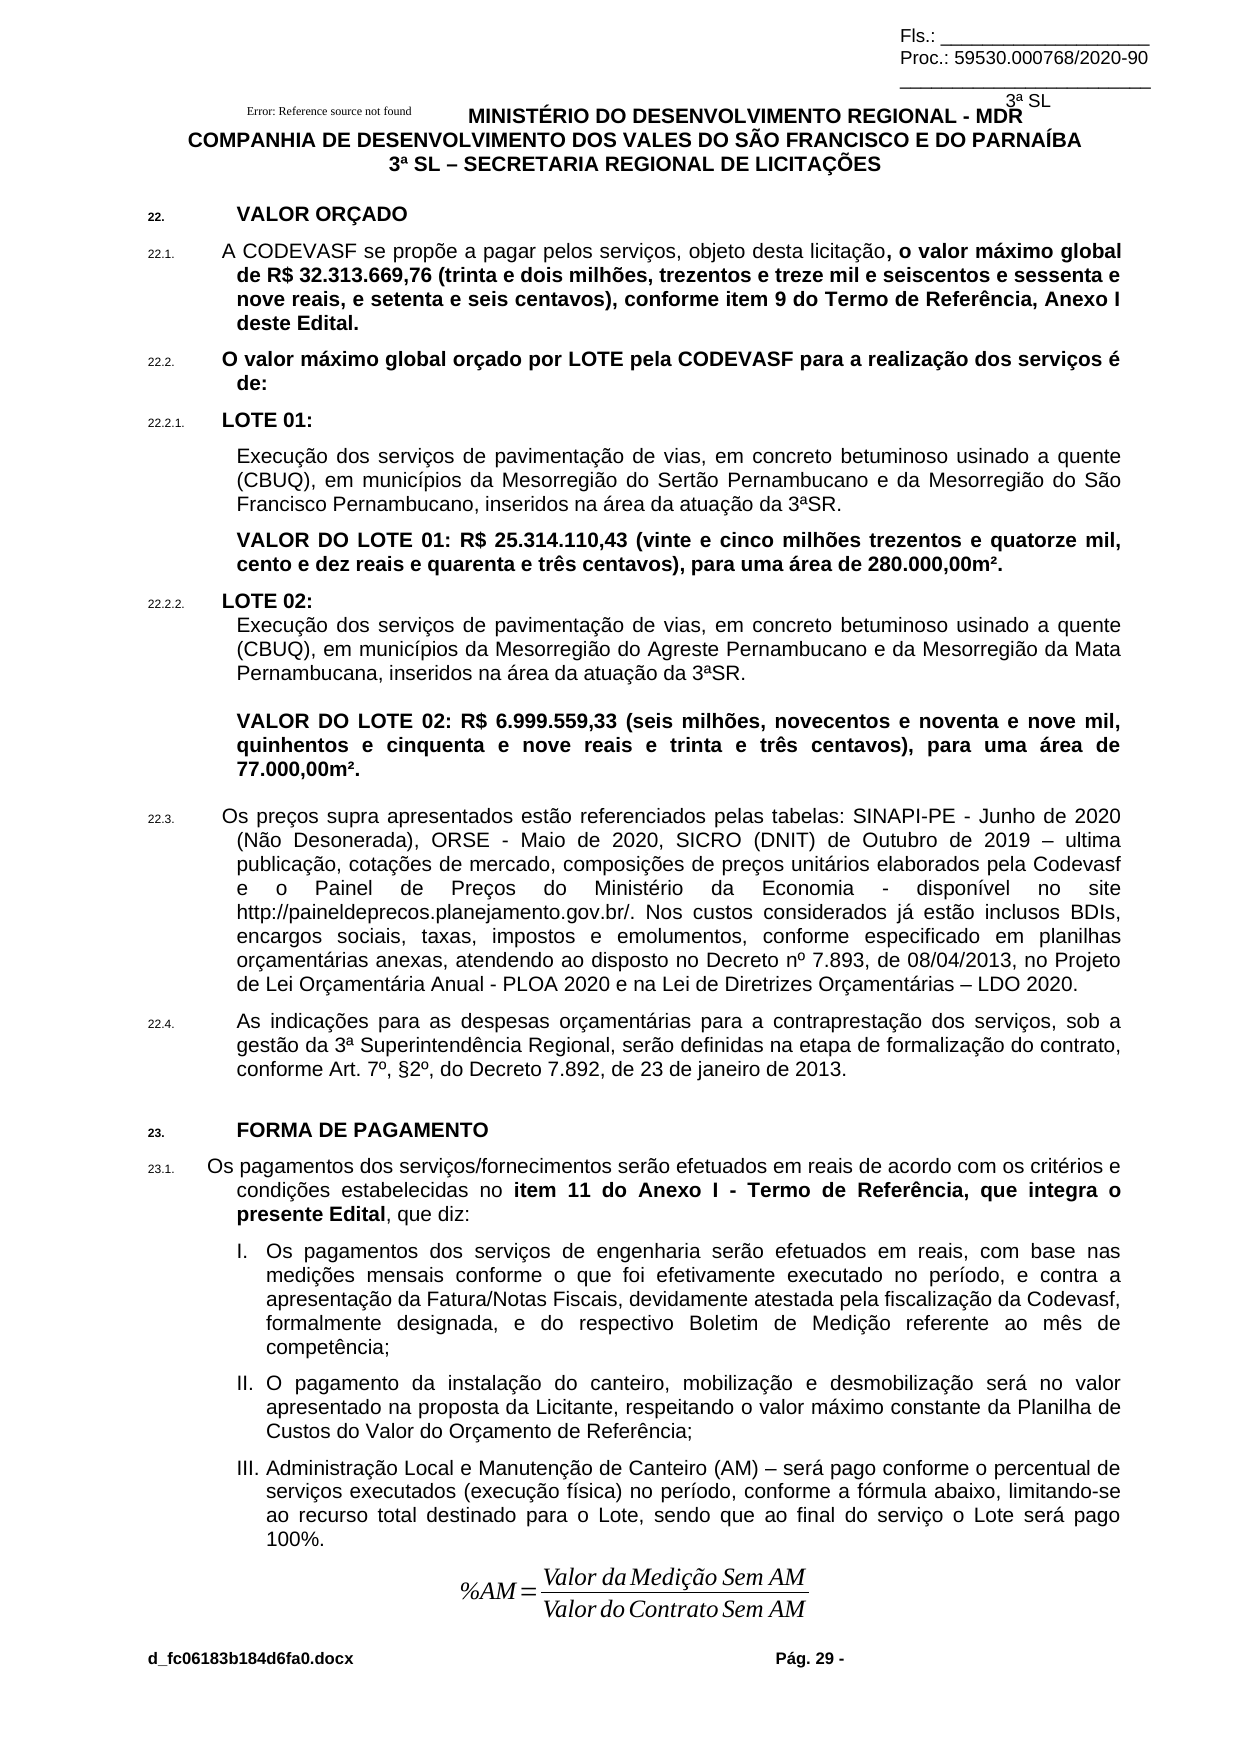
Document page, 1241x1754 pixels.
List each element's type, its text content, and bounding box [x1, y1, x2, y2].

text Execução dos serviços de pavimentação de vias, em concreto betuminoso usinado a quente (CBUQ), em municípios da Mesorregião do Agreste Pernambucano e da Mesorregião da Mata Pernambucana, inseridos na área da atuação da 3ªSR. [236, 613, 1122, 684]
text Execução dos serviços de pavimentação de vias, em concreto betuminoso usinado a quente (CBUQ), em municípios da Mesorregião do Sertão Pernambucano e da Mesorregião do São Francisco Pernambucano, inseridos na área da atuação da 3ªSR. [236, 444, 1122, 516]
list VALOR ORÇADO [148, 202, 1122, 226]
text I. Os pagamentos dos serviços de engenharia serão efetuados em reais, com base nas medições mensais conforme o que foi efetivamente executado no período, e contra a apresentação da Fatura/Notas Fiscais, devidamente atestada pela fiscalização da Codevasf, formalmente designada, e do respectivo Boletim de Medição referente ao mês de competência; [236, 1239, 1122, 1358]
text VALOR DO LOTE 01: R$ 25.314.110,43 (vinte e cinco milhões trezentos e quatorze mil, cento e dez reais e quarenta e três centavos), para uma área de 280.000,00m². [236, 528, 1122, 576]
list Os pagamentos dos serviços/fornecimentos serão efetuados em reais de acordo com os critérios e condições estabelecidas no item 11 do Anexo I - Termo de Referência, que integra o presente Edital, que diz: [148, 1154, 1122, 1226]
text II. O pagamento da instalação do canteiro, mobilização e desmobilização será no valor apresentado na proposta da Licitante, respeitando o valor máximo constante da Planilha de Custos do Valor do Orçamento de Referência; [236, 1371, 1122, 1443]
list As indicações para as despesas orçamentárias para a contraprestação dos serviços, sob a gestão da 3ª Superintendência Regional, serão definidas na etapa de formalização do contrato, conforme Art. 7º, §2º, do Decreto 7.892, de 23 de janeiro de 2013. [148, 1008, 1122, 1080]
list LOTE 01: [148, 407, 1122, 431]
list O valor máximo global orçado por LOTE pela CODEVASF para a realização dos serviços é de: [148, 347, 1122, 395]
list FORMA DE PAGAMENTO [148, 1118, 1122, 1142]
list A CODEVASF se propõe a pagar pelos serviços, objeto desta licitação, o valor máximo global de R$ 32.313.669,76 (trinta e dois milhões, trezentos e treze mil e seiscentos e sessenta e nove reais, e setenta e seis centavos), conforme item 9 do Termo de Referência, Anexo I deste Edital. [148, 239, 1122, 334]
list Os preços supra apresentados estão referenciados pelas tabelas: SINAPI-PE - Junho de 2020 (Não Desonerada), ORSE - Maio de 2020, SICRO (DNIT) de Outubro de 2019 – ultima publicação, cotações de mercado, composições de preços unitários elaborados pela Codevasf e o Painel de Preços do Ministério da Economia - disponível no site http://paineldeprecos.planejamento.gov.br/. Nos custos considerados já estão inclusos BDIs, encargos sociais, taxas, impostos e emolumentos, conforme especificado em planilhas orçamentárias anexas, atendendo ao disposto no Decreto nº 7.893, de 08/04/2013, no Projeto de Lei Orçamentária Anual - PLOA 2020 e na Lei de Diretrizes Orçamentárias – LDO 2020. [148, 804, 1122, 996]
list LOTE 02: [148, 589, 1122, 613]
text VALOR DO LOTE 02: R$ 6.999.559,33 (seis milhões, novecentos e noventa e nove mil, quinhentos e cinquenta e nove reais e trinta e três centavos), para uma área de 77.000,00m². [236, 708, 1122, 780]
text III. Administração Local e Manutenção de Canteiro (AM) – será pago conforme o percentual de serviços executados (execução física) no período, conforme a fórmula abaixo, limitando-se ao recurso total destinado para o Lote, sendo que ao final do serviço o Lote será pago 100%. [236, 1455, 1122, 1551]
